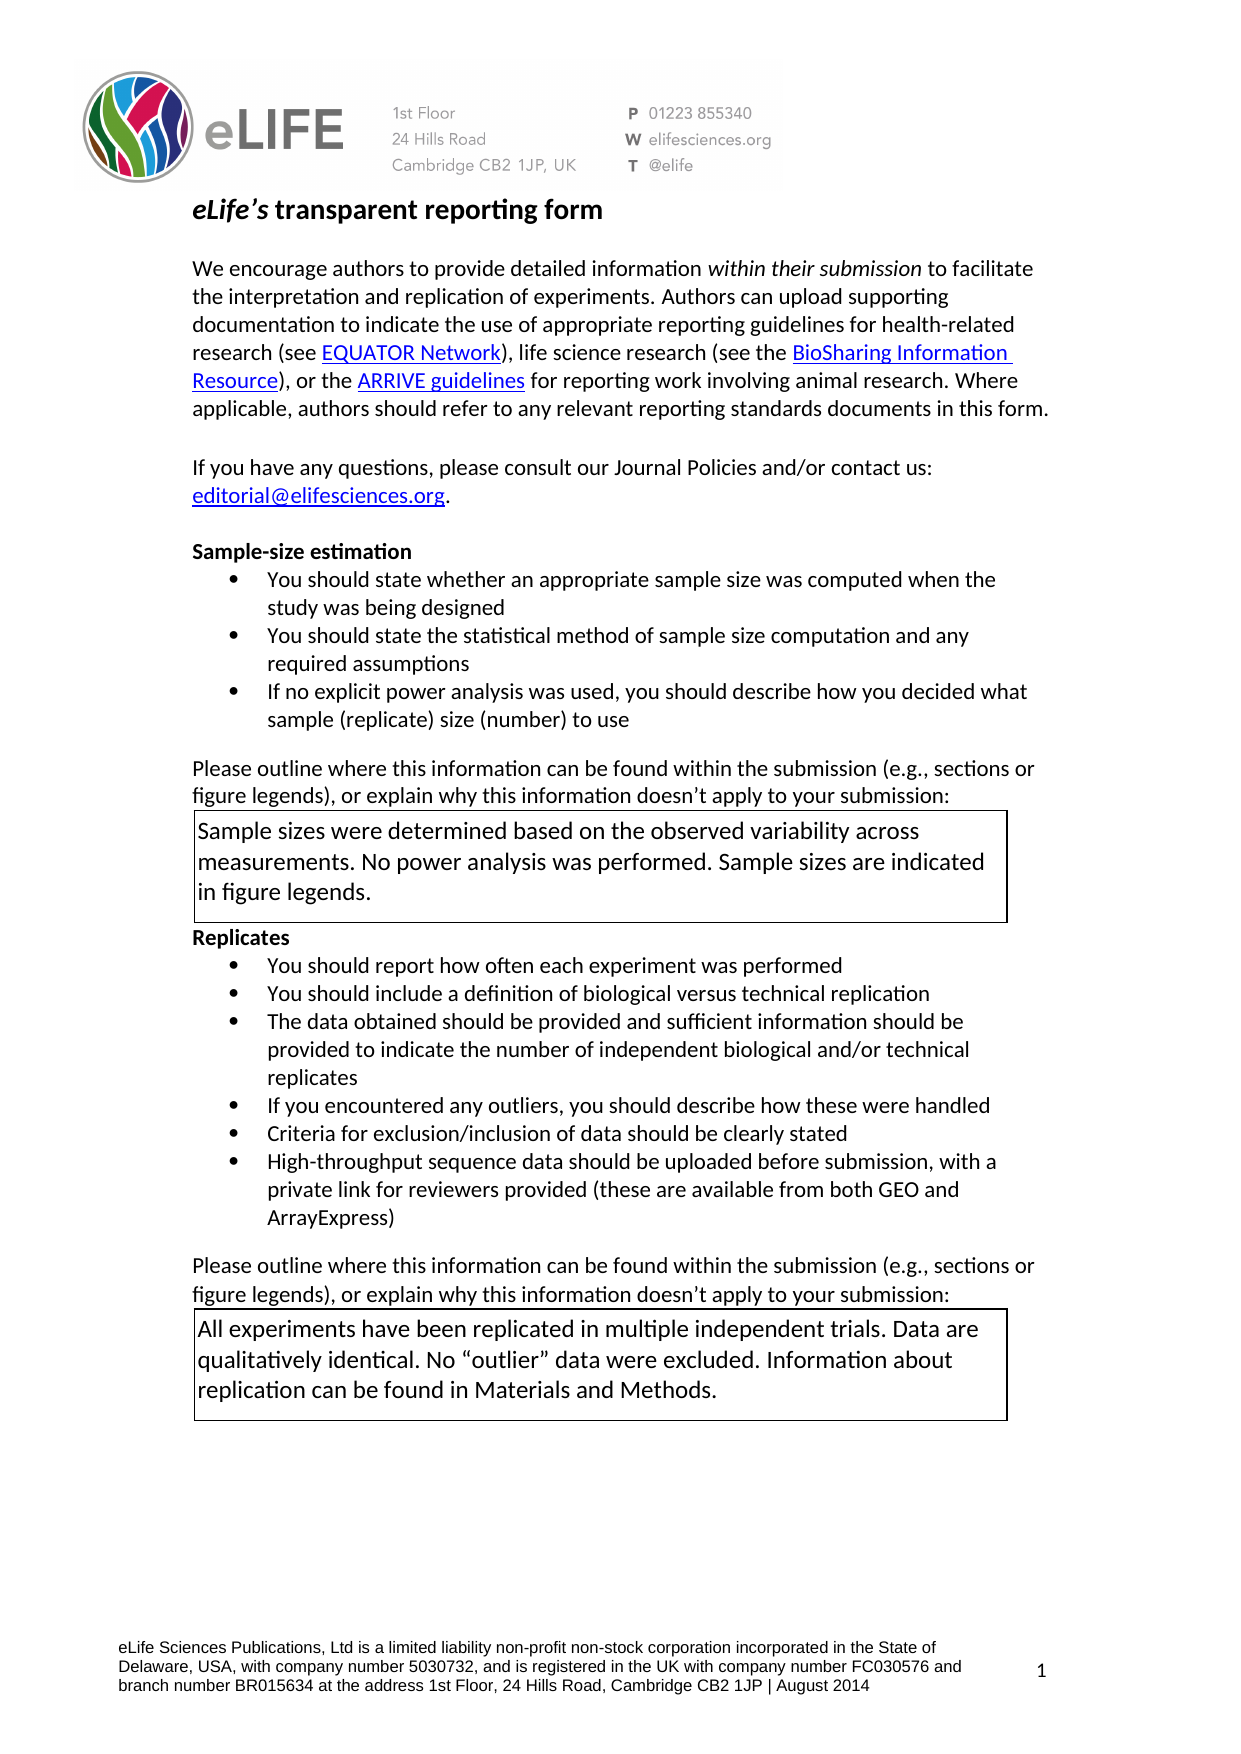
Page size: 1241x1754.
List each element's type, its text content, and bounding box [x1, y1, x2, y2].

text Sample sizes were determined based on the observed variability across measurements. No power analysis was performed. Sample sizes are indicated in figure legends. [195, 813, 1006, 909]
text If you have any questions, please consult our Journal Policies and/or contact us: editorial@elifesciences.org. [192, 453, 1053, 509]
text Sample-size estimation [192, 537, 1053, 565]
list High-throughput sequence data should be uploaded before submission, with a private link for reviewers provided (these are available from both GEO and ArrayExpress) [229, 1147, 1053, 1231]
picture [73, 59, 784, 191]
list You should state whether an appropriate sample size was computed when the study was being designed [229, 565, 1053, 621]
list The data obtained should be provided and sufficient information should be provided to indicate the number of independent biological and/or technical replicates [229, 1007, 1053, 1091]
list You should state the statistical method of sample size computation and any required assumptions [229, 621, 1053, 677]
list If no explicit power analysis was used, you should describe how you decided what sample (replicate) size (number) to use [229, 677, 1053, 733]
list Criteria for exclusion/inclusion of data should be clearly stated [229, 1119, 1053, 1147]
text Replicates [192, 838, 1053, 951]
list If you encountered any outliers, you should describe how these were handled [229, 1091, 1053, 1119]
list You should report how often each experiment was performed [229, 951, 1053, 979]
text eLife’s transparent reporting form [192, 191, 1053, 226]
text All experiments have been replicated in multiple independent trials. Data are qualitatively identical. No “outlier” data were excluded. Information about replication can be found in Materials and Methods. [195, 1311, 1006, 1407]
list You should include a definition of biological versus technical replication [229, 979, 1053, 1007]
text We encourage authors to provide detailed information within their submission to facilitate the interpretation and replication of experiments. Authors can upload supporting documentation to indicate the use of appropriate reporting guidelines for health-related research (see EQUATOR Network), life science research (see the BioSharing Information Resource), or the ARRIVE guidelines for reporting work involving animal research. Where applicable, authors should refer to any relevant reporting standards documents in this form. [192, 254, 1053, 423]
